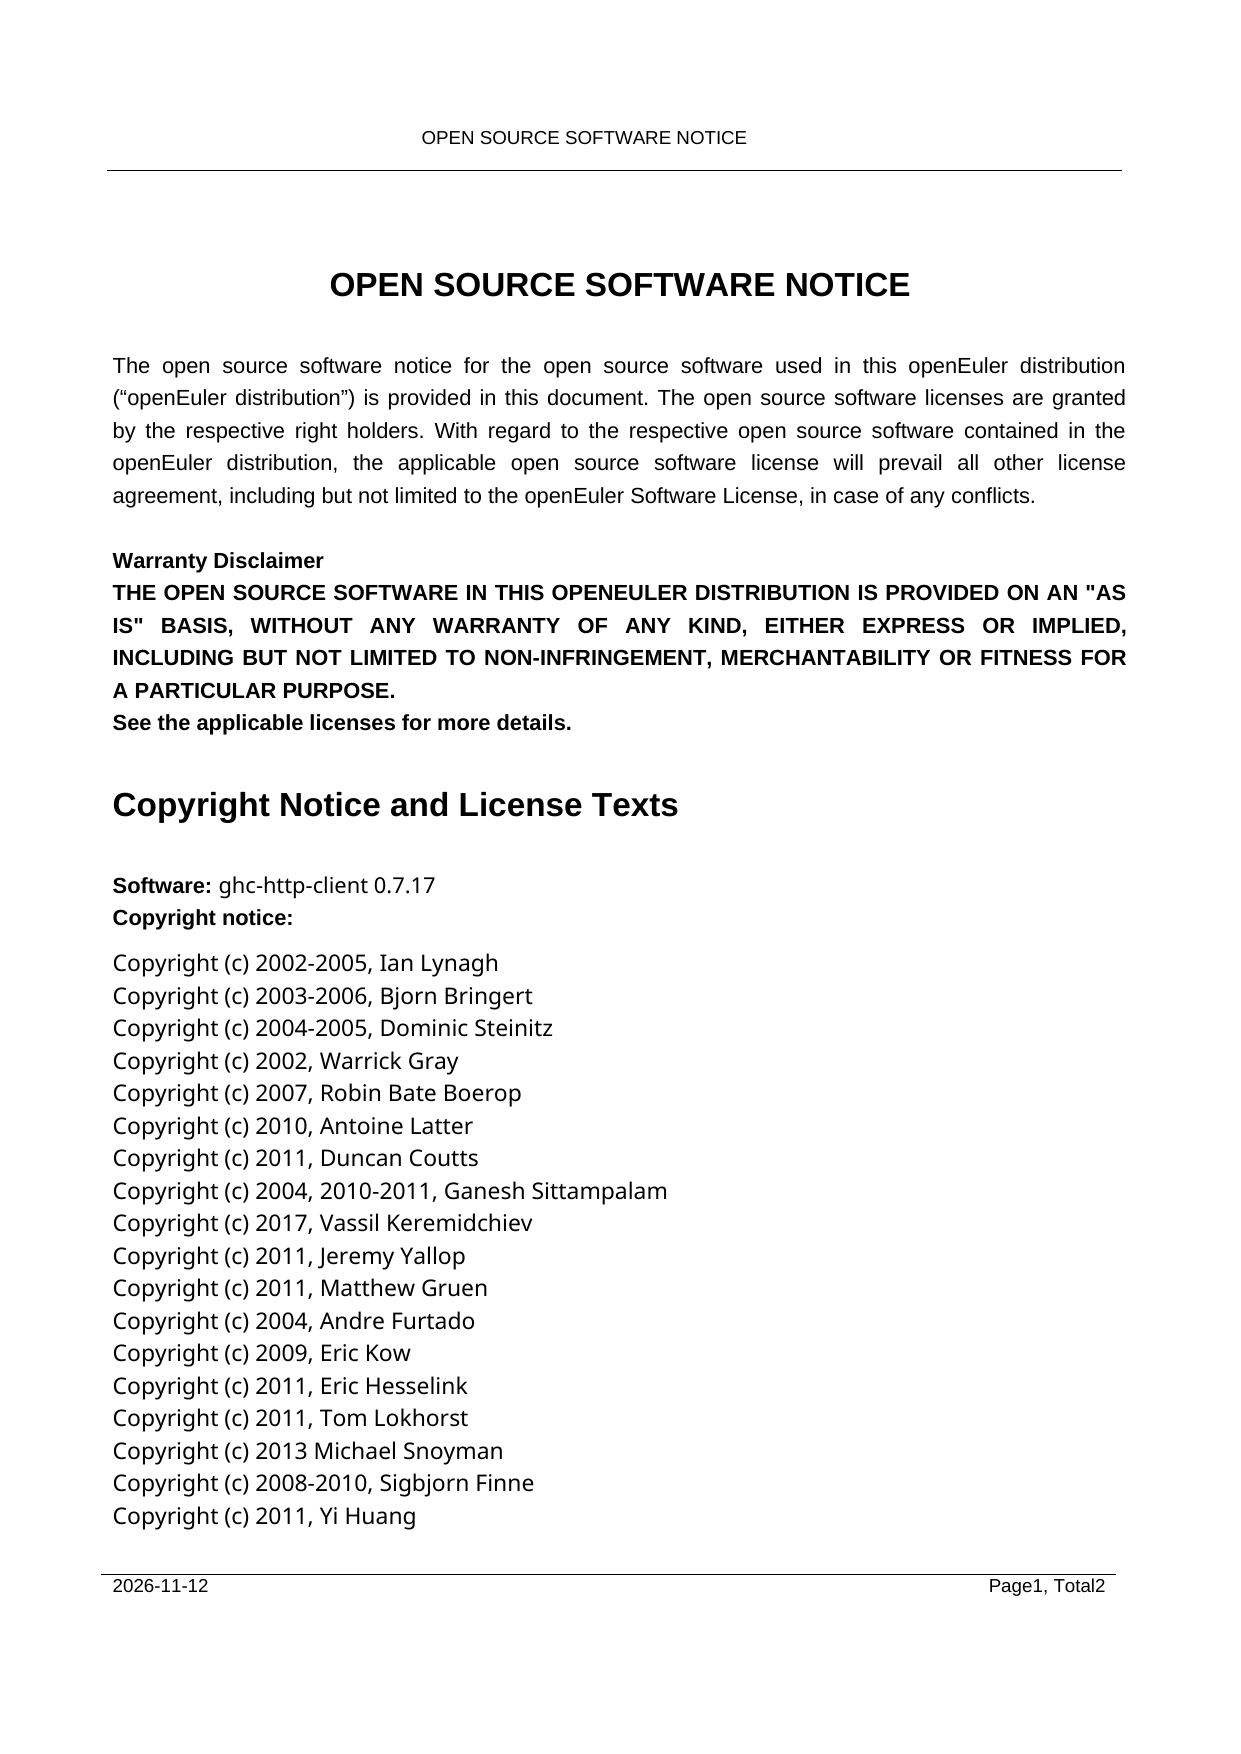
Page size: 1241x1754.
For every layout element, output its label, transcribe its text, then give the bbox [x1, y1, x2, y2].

text The open source software notice for the open source software used in this openEuler distribution (“openEuler distribution”) is provided in this document. The open source software licenses are granted by the respective right holders. With regard to the respective open source software contained in the openEuler distribution, the applicable open source software license will prevail all other license agreement, including but not limited to the openEuler Software License, in case of any conflicts. [112, 349, 1128, 511]
text Warranty Disclaimer [112, 544, 1128, 576]
text THE OPEN SOURCE SOFTWARE IN THIS OPENEULER DISTRIBUTION IS PROVIDED ON AN "AS IS" BASIS, WITHOUT ANY WARRANTY OF ANY KIND, EITHER EXPRESS OR IMPLIED, INCLUDING BUT NOT LIMITED TO NON-INFRINGEMENT, MERCHANTABILITY OR FITNESS FOR A PARTICULAR PURPOSE. See the applicable licenses for more details. [112, 576, 1128, 739]
title Software: ghc-http-client 0.7.17 [112, 869, 1128, 901]
text OPEN SOURCE SOFTWARE NOTICE [112, 251, 1128, 316]
text Copyright Notice and License Texts [112, 771, 1128, 836]
text Copyright (c) 2002-2005, Ian Lynagh Copyright (c) 2003-2006, Bjorn Bringert Copyright (c) 2004-2005, Dominic Steinitz Copyright (c) 2002, Warrick Gray Copyright (c) 2007, Robin Bate Boerop Copyright (c) 2010, Antoine Latter Copyright (c) 2011, Duncan Coutts Copyright (c) 2004, 2010-2011, Ganesh Sittampalam Copyright (c) 2017, Vassil Keremidchiev Copyright (c) 2011, Jeremy Yallop Copyright (c) 2011, Matthew Gruen Copyright (c) 2004, Andre Furtado Copyright (c) 2009, Eric Kow Copyright (c) 2011, Eric Hesselink Copyright (c) 2011, Tom Lokhorst Copyright (c) 2013 Michael Snoyman Copyright (c) 2008-2010, Sigbjorn Finne Copyright (c) 2011, Yi Huang [112, 947, 1128, 1564]
text Copyright notice: [112, 901, 1128, 934]
